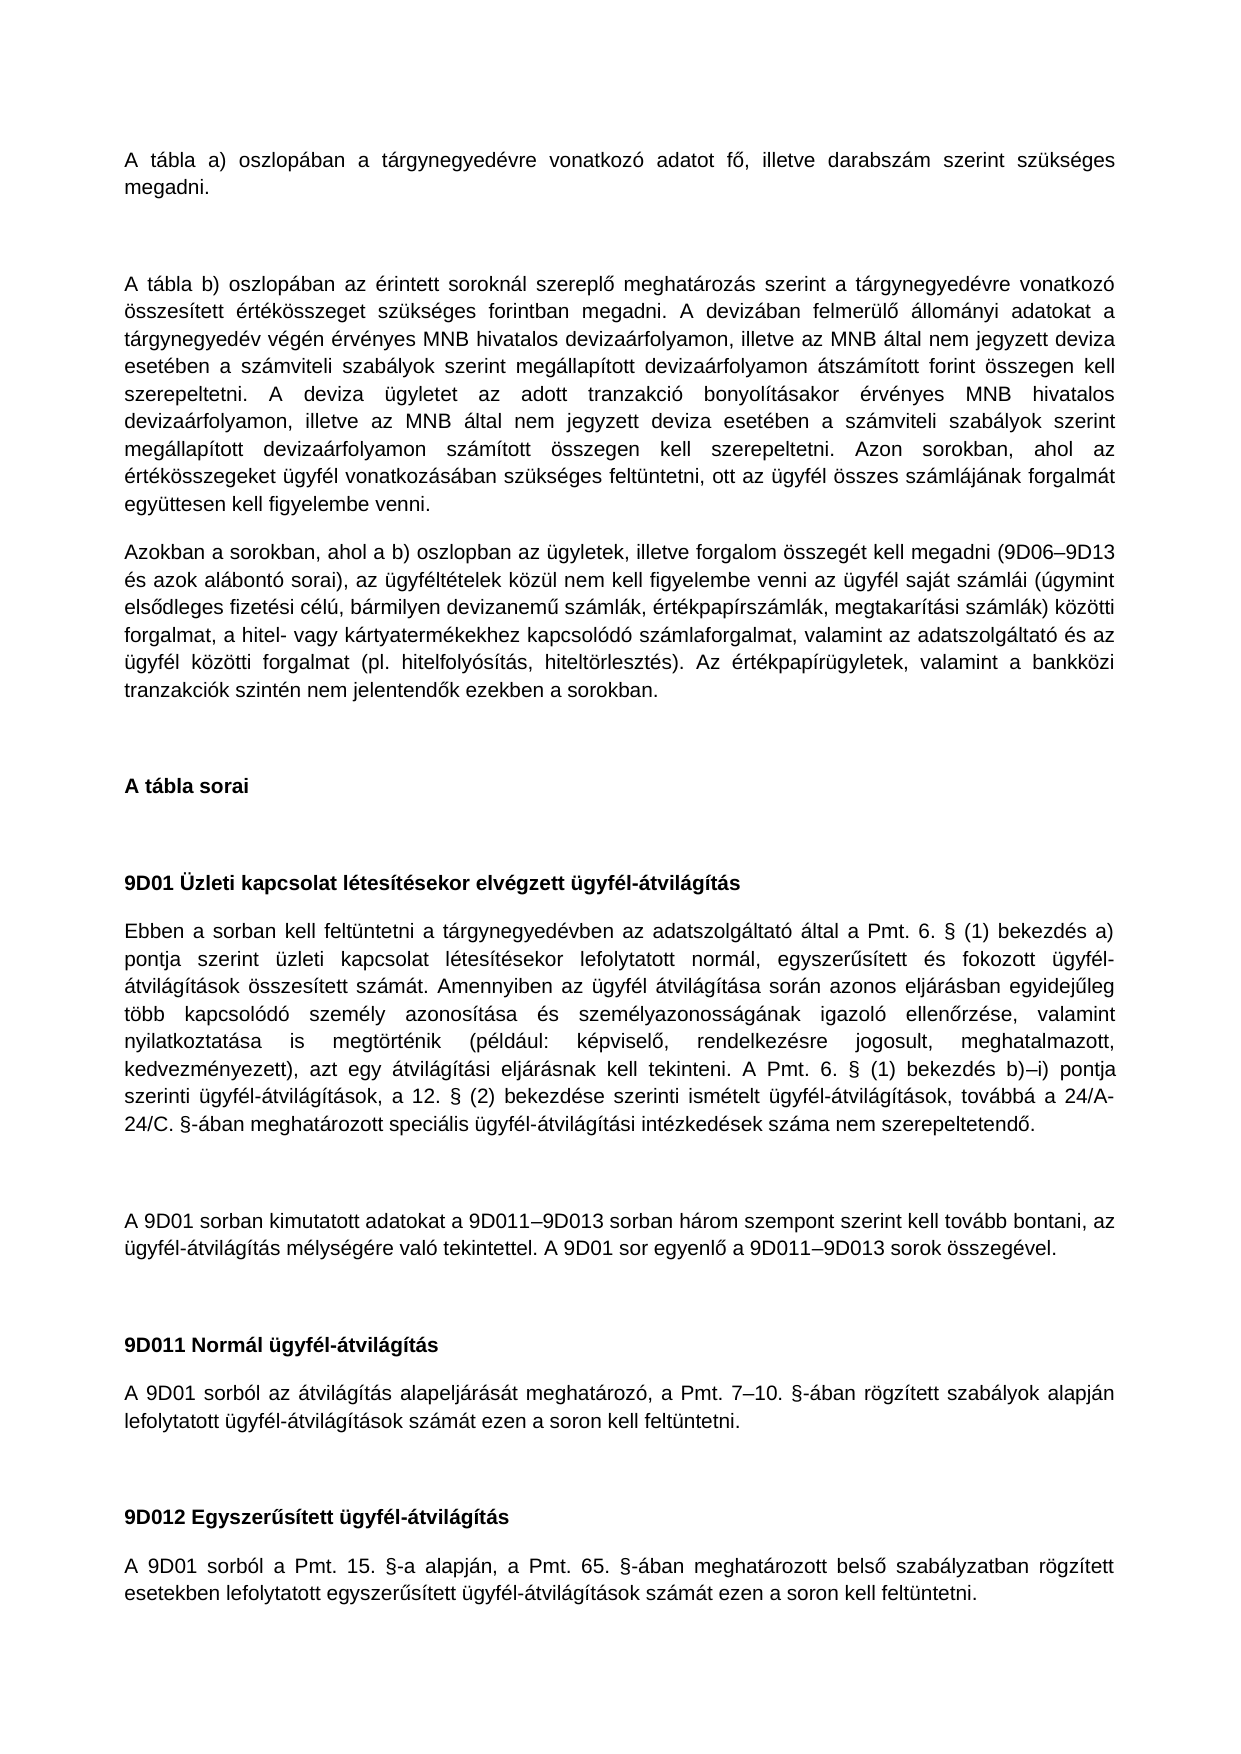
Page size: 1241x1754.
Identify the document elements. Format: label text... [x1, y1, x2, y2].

text 9D012 Egyszerűsített ügyfél-átvilágítás [124, 1505, 1116, 1529]
text A tábla b) oszlopában az érintett soroknál szereplő meghatározás szerint a tárgynegyedévre vonatkozó összesített értékösszeget szükséges forintban megadni. A devizában felmerülő állományi adatokat a tárgynegyedév végén érvényes MNB hivatalos devizaárfolyamon, illetve az MNB által nem jegyzett deviza esetében a számviteli szabályok szerint megállapított devizaárfolyamon átszámított forint összegen kell szerepeltetni. A deviza ügyletet az adott tranzakció bonyolításakor érvényes MNB hivatalos devizaárfolyamon, illetve az MNB által nem jegyzett deviza esetében a számviteli szabályok szerint megállapított devizaárfolyamon számított összegen kell szerepeltetni. Azon sorokban, ahol az értékösszegeket ügyfél vonatkozásában szükséges feltüntetni, ott az ügyfél összes számlájának forgalmát együttesen kell figyelembe venni. [124, 272, 1116, 516]
text A tábla sorai [124, 774, 1116, 798]
text A tábla a) oszlopában a tárgynegyedévre vonatkozó adatot fő, illetve darabszám szerint szükséges megadni. [124, 148, 1116, 199]
text A 9D01 sorból a Pmt. 15. §-a alapján, a Pmt. 65. §-ában meghatározott belső szabályzatban rögzített esetekben lefolytatott egyszerűsített ügyfél-átvilágítások számát ezen a soron kell feltüntetni. [124, 1553, 1116, 1605]
text A 9D01 sorban kimutatott adatokat a 9D011–9D013 sorban három szempont szerint kell tovább bontani, az ügyfél-átvilágítás mélységére való tekintettel. A 9D01 sor egyenlő a 9D011–9D013 sorok összegével. [124, 1208, 1116, 1260]
text A 9D01 sorból az átvilágítás alapeljárását meghatározó, a Pmt. 7–10. §-ában rögzített szabályok alapján lefolytatott ügyfél-átvilágítások számát ezen a soron kell feltüntetni. [124, 1381, 1116, 1432]
text Azokban a sorokban, ahol a b) oszlopban az ügyletek, illetve forgalom összegét kell megadni (9D06–9D13 és azok alábontó sorai), az ügyféltételek közül nem kell figyelembe venni az ügyfél saját számlái (úgymint elsődleges fizetési célú, bármilyen devizanemű számlák, értékpapírszámlák, megtakarítási számlák) közötti forgalmat, a hitel- vagy kártyatermékekhez kapcsolódó számlaforgalmat, valamint az adatszolgáltató és az ügyfél közötti forgalmat (pl. hitelfolyósítás, hiteltörlesztés). Az értékpapírügyletek, valamint a bankközi tranzakciók szintén nem jelentendők ezekben a sorokban. [124, 540, 1116, 702]
text 9D011 Normál ügyfél-átvilágítás [124, 1333, 1116, 1357]
text Ebben a sorban kell feltüntetni a tárgynegyedévben az adatszolgáltató által a Pmt. 6. § (1) bekezdés a) pontja szerint üzleti kapcsolat létesítésekor lefolytatott normál, egyszerűsített és fokozott ügyfél-átvilágítások összesített számát. Amennyiben az ügyfél átvilágítása során azonos eljárásban egyidejűleg több kapcsolódó személy azonosítása és személyazonosságának igazoló ellenőrzése, valamint nyilatkoztatása is megtörténik (például: képviselő, rendelkezésre jogosult, meghatalmazott, kedvezményezett), azt egy átvilágítási eljárásnak kell tekinteni. A Pmt. 6. § (1) bekezdés b)–i) pontja szerinti ügyfél-átvilágítások, a 12. § (2) bekezdése szerinti ismételt ügyfél-átvilágítások, továbbá a 24/A-24/C. §-ában meghatározott speciális ügyfél-átvilágítási intézkedések száma nem szerepeltetendő. [124, 919, 1116, 1136]
text 9D01 Üzleti kapcsolat létesítésekor elvégzett ügyfél-átvilágítás [124, 871, 1116, 895]
